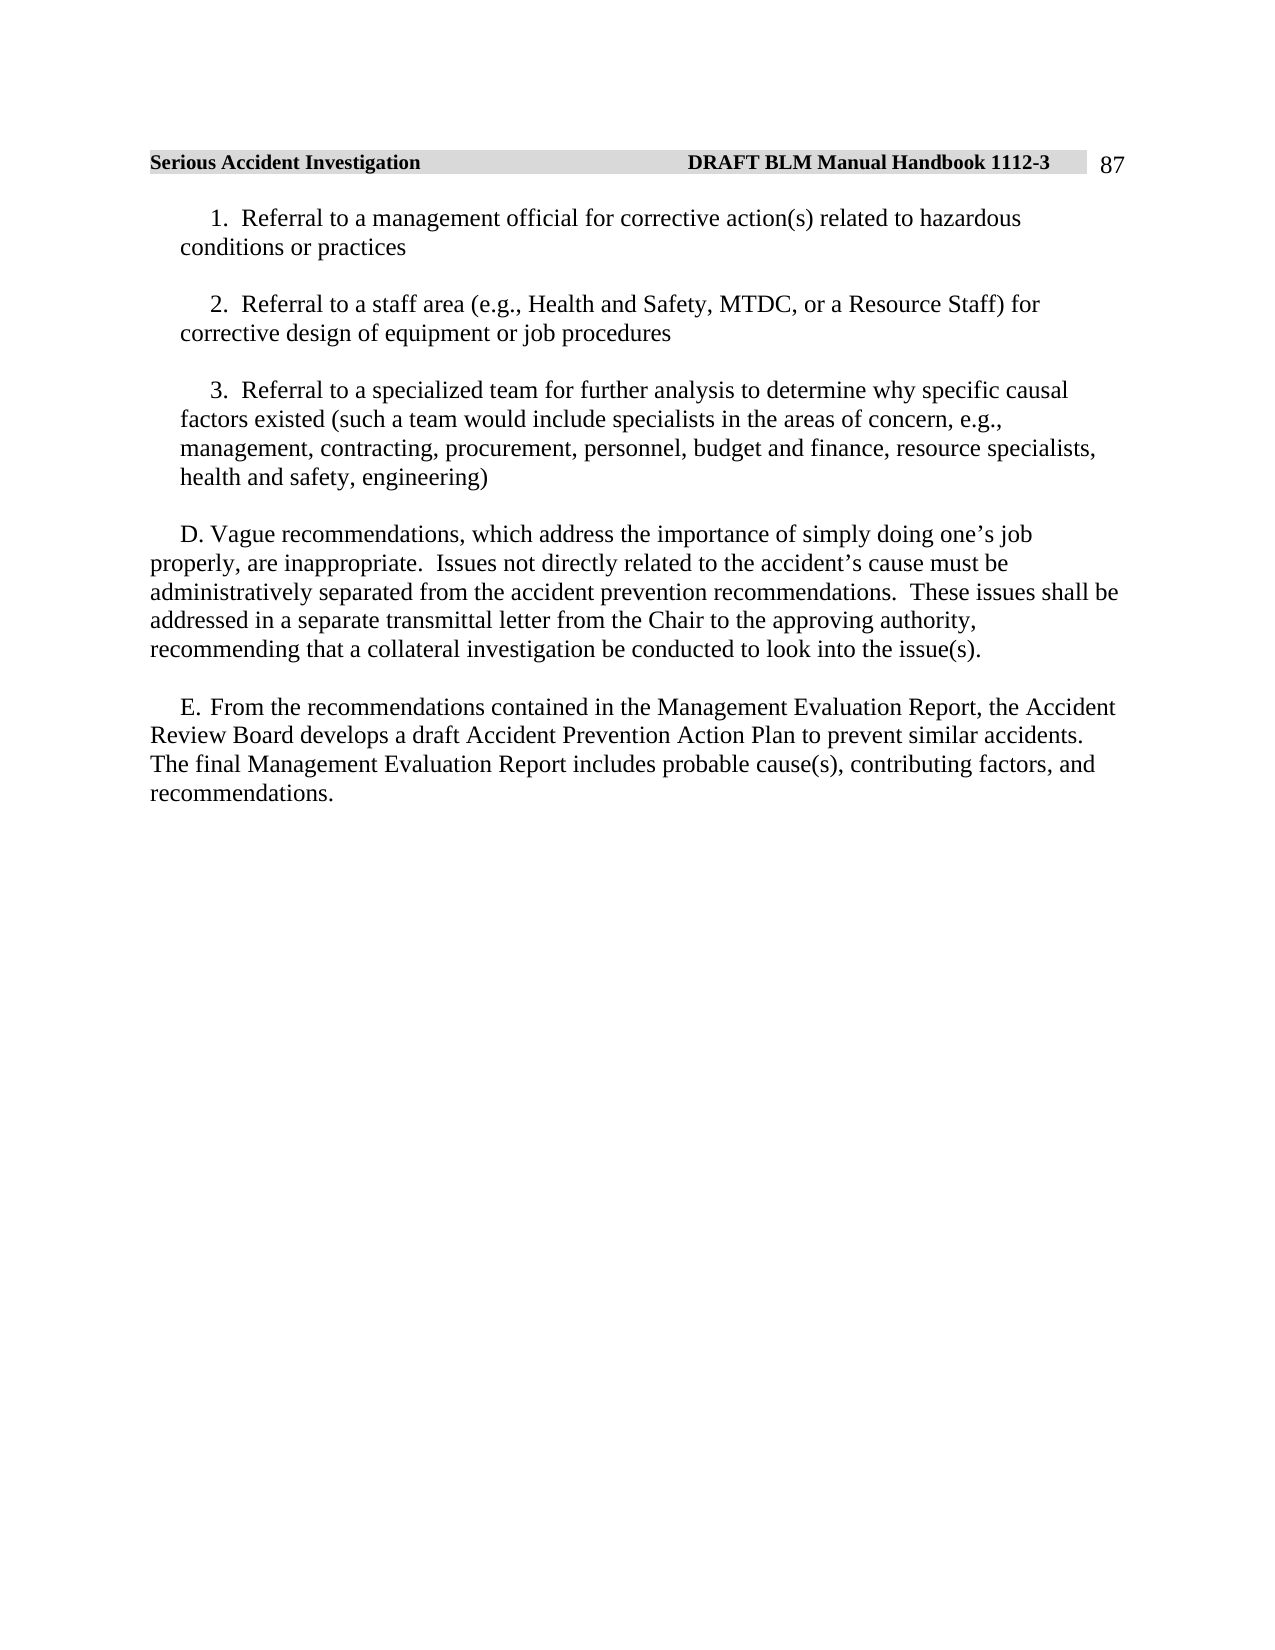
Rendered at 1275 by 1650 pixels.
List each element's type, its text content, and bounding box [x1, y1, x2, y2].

text 3. Referral to a specialized team for further analysis to determine why specific causal factors existed (such a team would include specialists in the areas of concern, e.g., management, contracting, procurement, personnel, budget and finance, resource specialists, health and safety, engineering) [180, 375, 1125, 490]
text D. Vague recommendations, which address the importance of simply doing one’s job properly, are inappropriate. Issues not directly related to the accident’s cause must be administratively separated from the accident prevention recommendations. These issues shall be addressed in a separate transmittal letter from the Chair to the approving authority, recommending that a collateral investigation be conducted to look into the issue(s). [150, 519, 1125, 663]
text E. From the recommendations contained in the Management Evaluation Report, the Accident Review Board develops a draft Accident Prevention Action Plan to prevent similar accidents. The final Management Evaluation Report includes probable cause(s), contributing factors, and recommendations. [150, 692, 1125, 807]
text 2. Referral to a staff area (e.g., Health and Safety, MTDC, or a Resource Staff) for corrective design of equipment or job procedures [180, 289, 1125, 347]
text 1. Referral to a management official for corrective action(s) related to hazardous conditions or practices [180, 203, 1125, 260]
